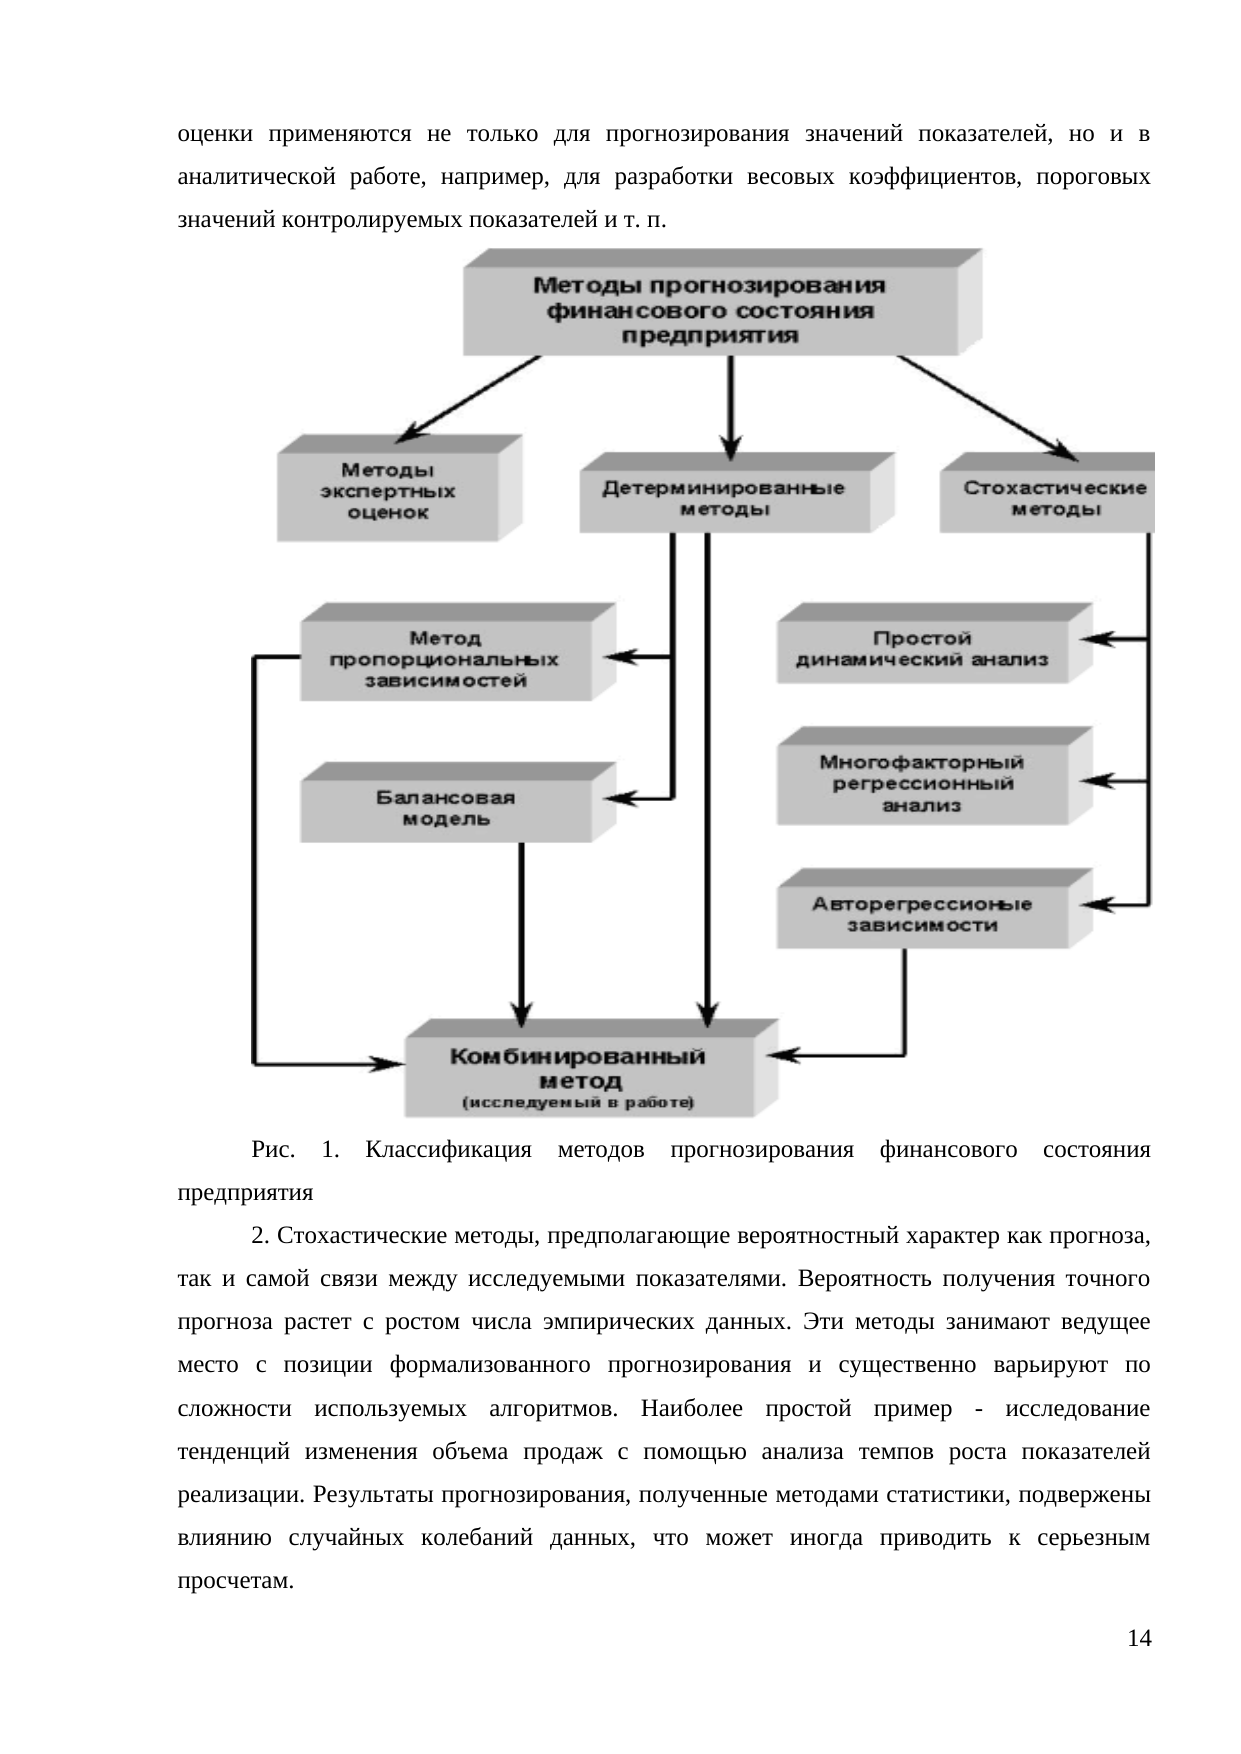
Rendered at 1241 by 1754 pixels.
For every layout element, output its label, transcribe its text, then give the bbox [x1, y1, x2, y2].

text 2. Стохастические методы, предполагающие вероятностный характер как прогноза, так и самой связи между исследуемыми показателями. Вероятность получения точного прогноза растет с ростом числа эмпирических данных. Эти методы занимают ведущее место с позиции формализованного прогнозирования и существенно варьируют по сложности используемых алгоритмов. Наиболее простой пример - исследование тенденций изменения объема продаж с помощью анализа темпов роста показателей реализации. Результаты прогнозирования, полученные методами статистики, подвержены влиянию случайных колебаний данных, что может иногда приводить к серьезным просчетам. [177, 1220, 1152, 1594]
text Рис. 1. Классификация методов прогнозирования финансового состояния предприятия [177, 1134, 1152, 1206]
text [177, 118, 1152, 233]
picture [251, 247, 1155, 1120]
